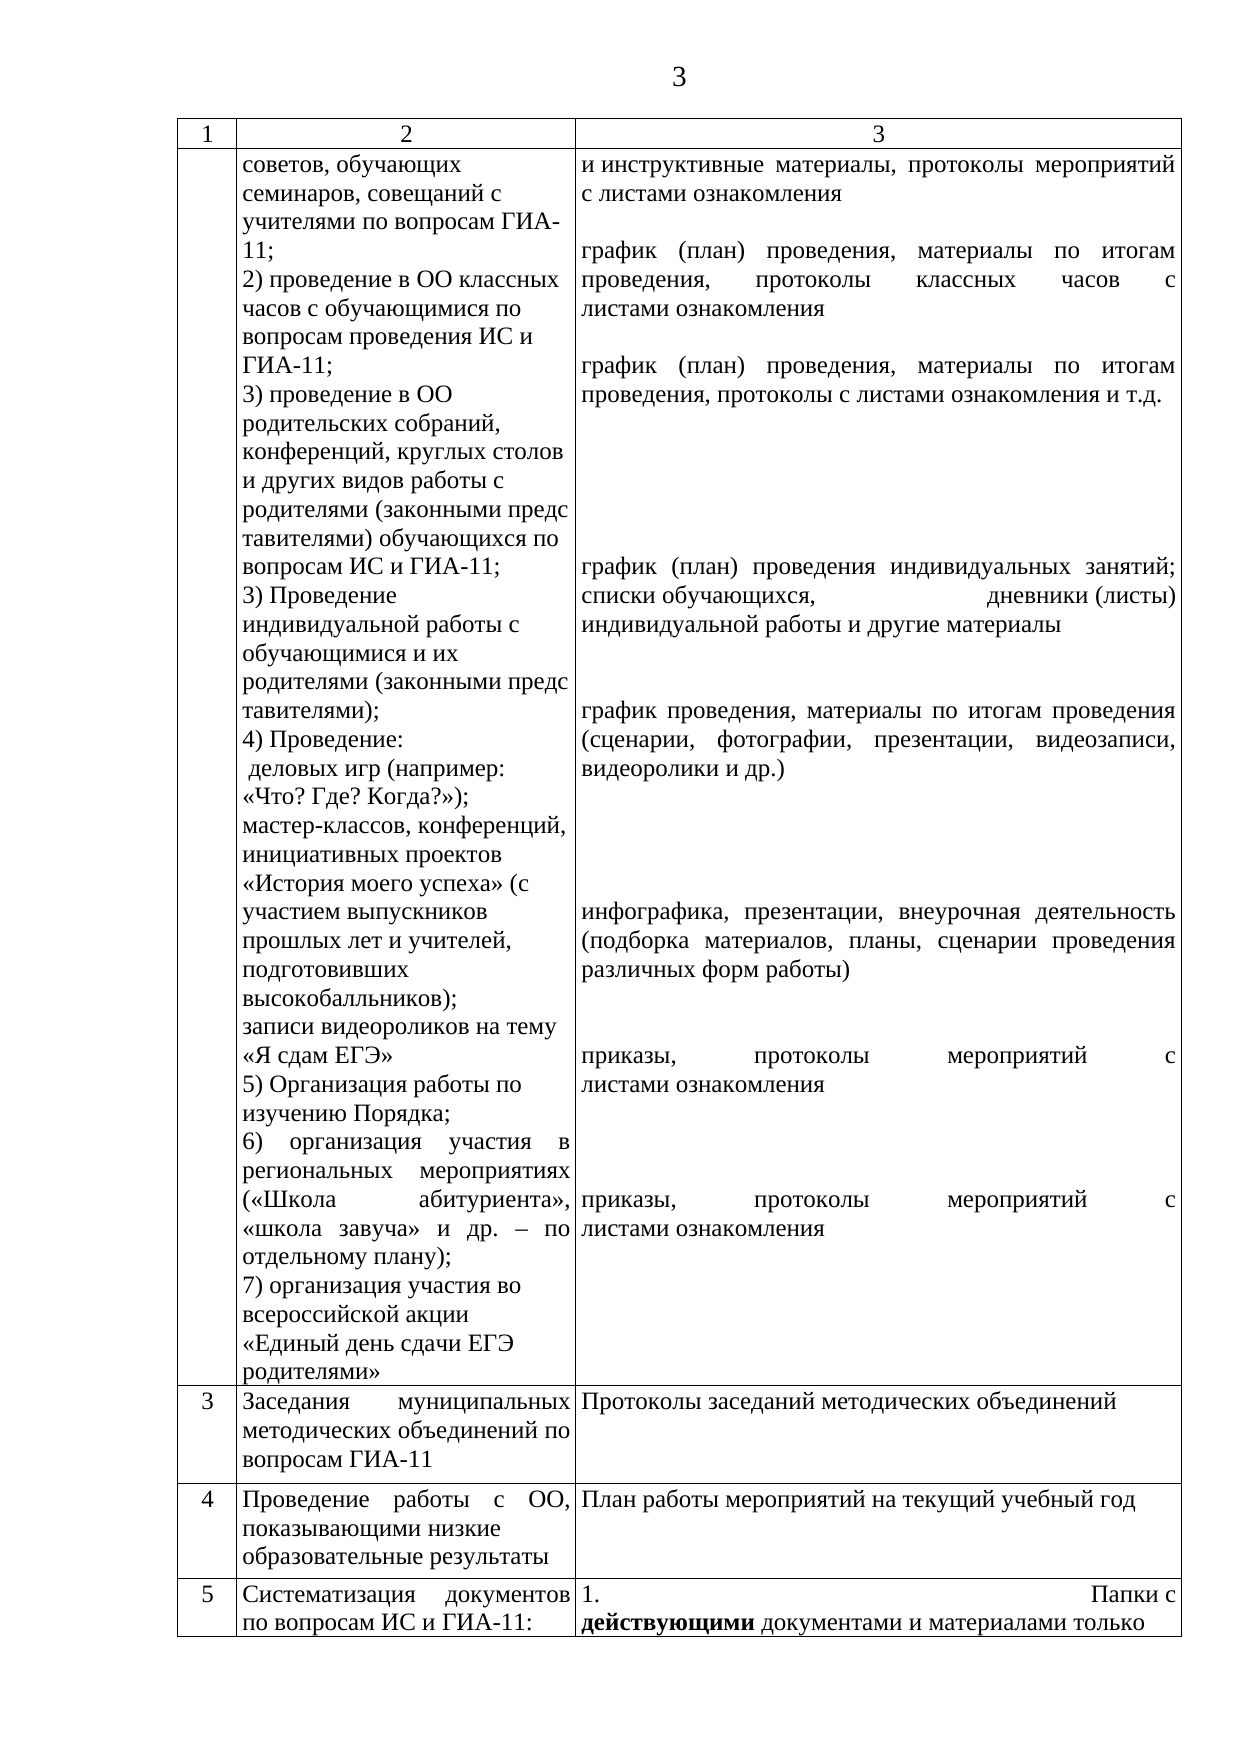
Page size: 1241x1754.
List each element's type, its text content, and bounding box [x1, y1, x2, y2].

table_header 1 [178, 119, 236, 148]
table_cell 3 [178, 1386, 236, 1483]
table_cell План работы мероприятий на текущий учебный год [576, 1484, 1181, 1578]
table_header 2 [237, 119, 575, 148]
table_cell 4 [178, 1484, 236, 1578]
table_cell Протоколы заседаний методических объединений [576, 1386, 1181, 1483]
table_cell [576, 149, 1181, 1385]
table_cell 5 [178, 1579, 236, 1636]
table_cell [237, 1579, 575, 1636]
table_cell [576, 1579, 1181, 1636]
table_header 3 [576, 119, 1181, 148]
table_cell Проведение работы с ОО, показывающими низкие образовательные результаты [237, 1484, 575, 1578]
table_cell Заседания муниципальных методических объединений по вопросам ГИА-11 [237, 1386, 575, 1483]
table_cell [237, 149, 575, 1385]
